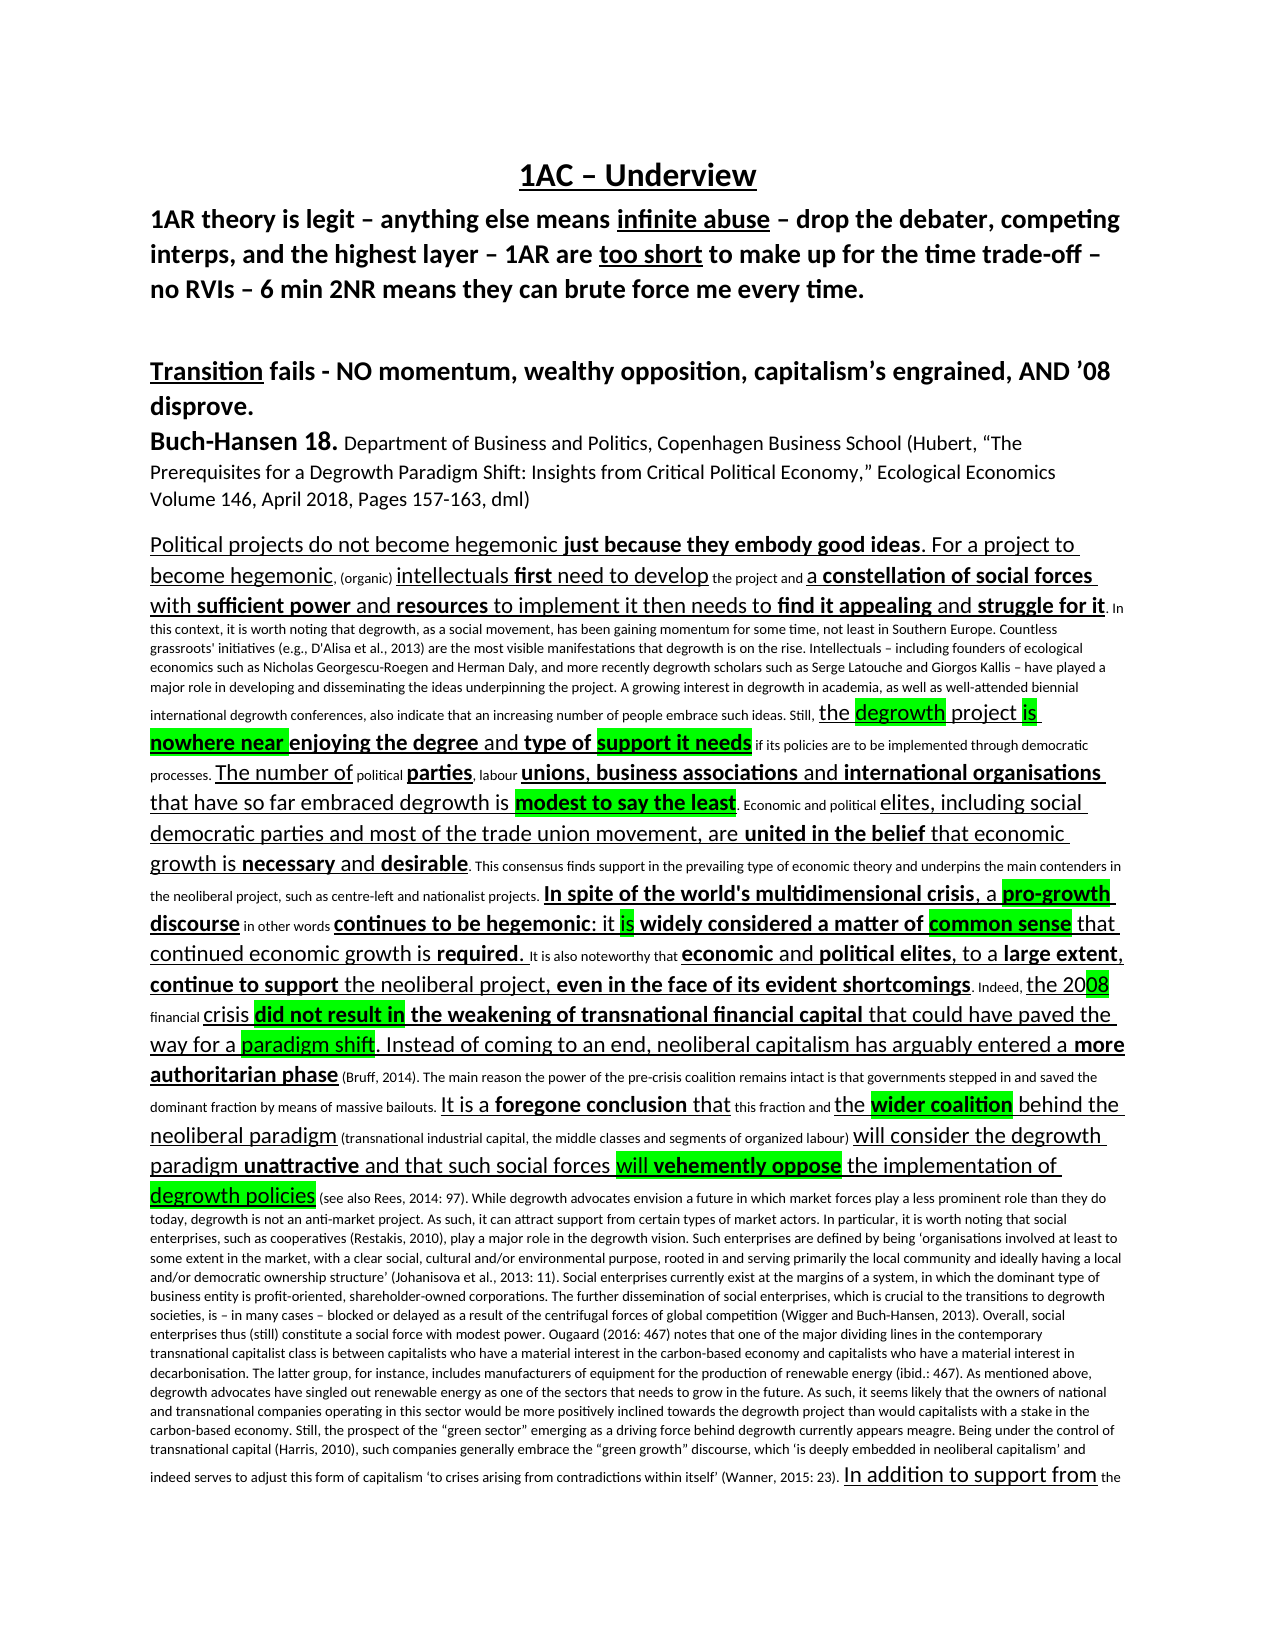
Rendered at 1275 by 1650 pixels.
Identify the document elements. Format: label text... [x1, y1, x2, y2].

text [150, 1056, 1125, 1489]
text Buch-Hansen 18. Department of Business and Politics, Copenhagen Business School (Hubert, “The Prerequisites for a Degrowth Paradigm Shift: Insights from Critical Political Economy,” Ecological Economics Volume 146, April 2018, Pages 157-163, dml) [150, 424, 1125, 512]
subtitle 1AR theory is legit – anything else means infinite abuse – drop the debater, competing interps, and the highest layer – 1AR are too short to make up for the time trade-off – no RVIs – 6 min 2NR means they can brute force me every time. [150, 202, 1125, 305]
subtitle Transition fails - NO momentum, wealthy opposition, capitalism’s engrained, AND ’08 disprove. [150, 354, 1125, 422]
subtitle 1AC – Underview [150, 154, 1125, 195]
